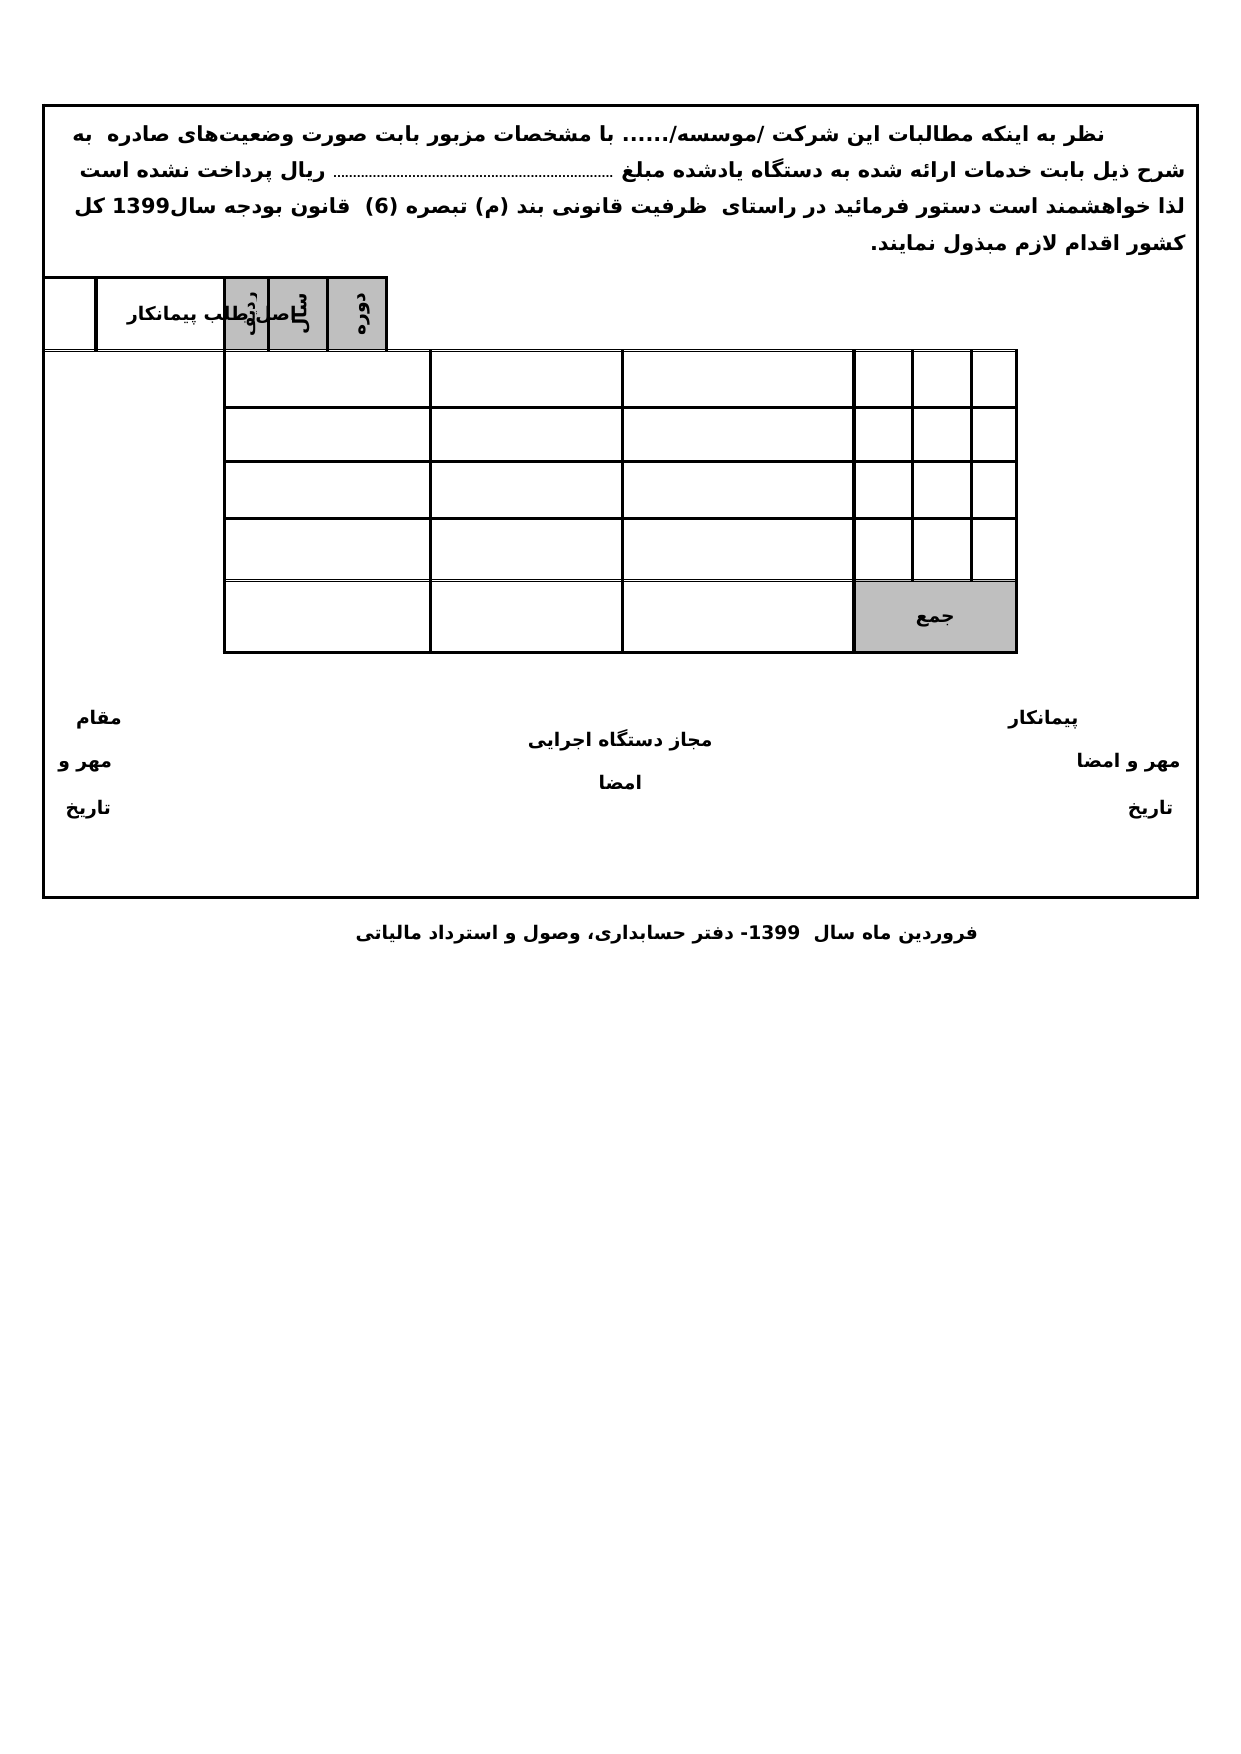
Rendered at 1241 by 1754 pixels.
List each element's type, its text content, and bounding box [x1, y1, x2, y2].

table_cell نظر به اینکه مطالبات این شرکت /موسسه/...... با مشخصات مزبور بابت صورت وضعیت‌های صادره به شرح ذیل بابت خدمات ارائه شده به دستگاه یادشده مبلغ ....................................................................... ریال پرداخت نشده است لذا خواهشمند است دستور فرمائید در راستای ظرفیت قانونی بند (م) تبصره (6) قانون بودجه سال1399 کل کشور اقدام لازم مبذول نمایند. پیمانکار مقام مجاز دستگاه اجرایی مهر و امضا مهر و امضا تاریخ تاریخ [45, 107, 1196, 896]
text فروردین ماه سال 1399- دفتر حسابداری، وصول و استرداد مالیاتی [150, 922, 1183, 944]
